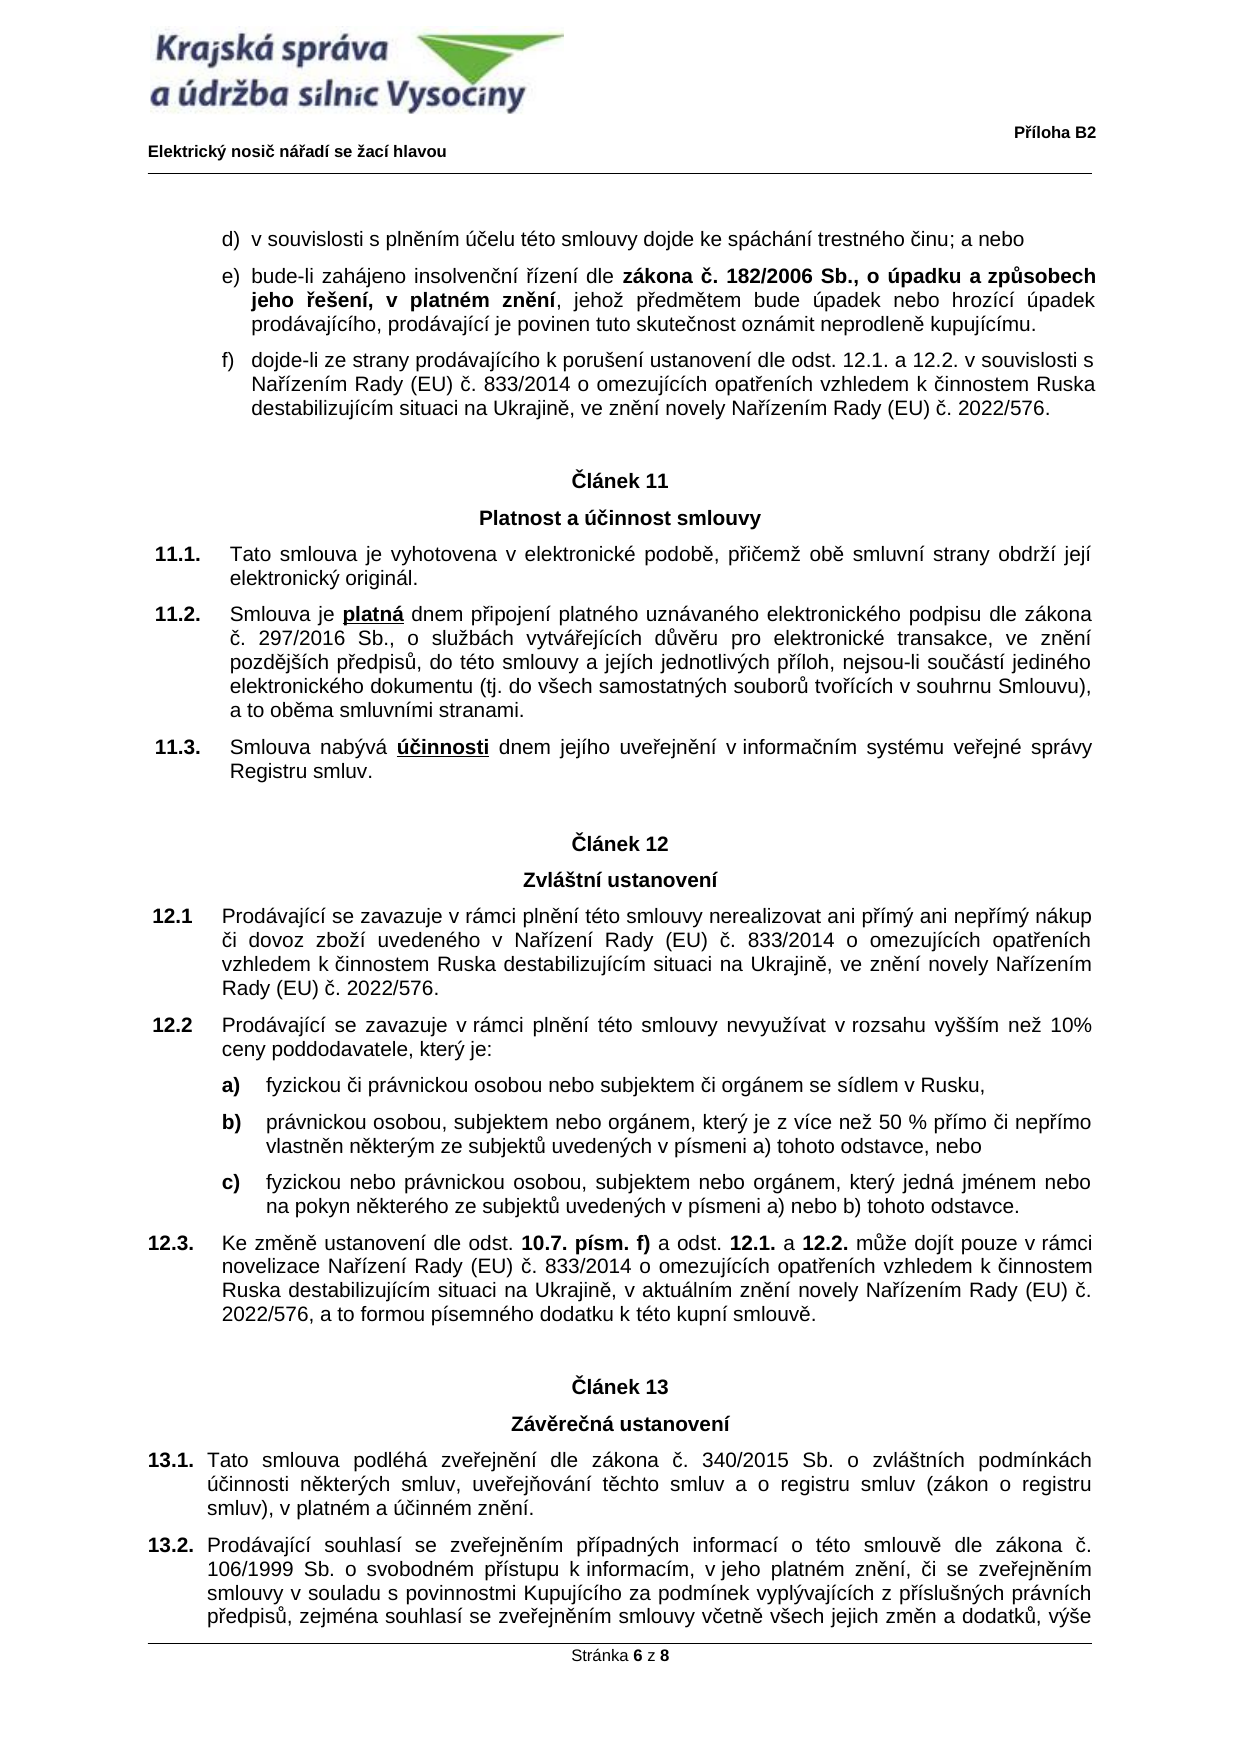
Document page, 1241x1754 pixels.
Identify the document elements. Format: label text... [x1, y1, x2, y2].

list Smlouva je platná dnem připojení platného uznávaného elektronického podpisu dle zákona č. 297/2016 Sb., o službách vytvářejících důvěru pro elektronické transakce, ve znění pozdějších předpisů, do této smlouvy a jejích jednotlivých příloh, nejsou-li součástí jediného elektronického dokumentu (tj. do všech samostatných souborů tvořících v souhrnu Smlouvu), a to oběma smluvními stranami. [154, 602, 1092, 722]
picture [148, 26, 564, 114]
list fyzickou či právnickou osobou nebo subjektem či orgánem se sídlem v Rusku, [222, 1073, 1092, 1097]
subtitle Závěrečná ustanovení [148, 1412, 1092, 1436]
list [148, 1532, 1092, 1628]
list dojde-li ze strany prodávajícího k porušení ustanovení dle odst. 12.1. a 12.2. v souvislosti s Nařízením Rady (EU) č. 833/2014 o omezujících opatřeních vzhledem k činnostem Ruska destabilizujícím situaci na Ukrajině, ve znění novely Nařízením Rady (EU) č. 2022/576. [222, 348, 1096, 420]
list Prodávající se zavazuje v rámci plnění této smlouvy nevyužívat v rozsahu vyšším než 10% ceny poddodavatele, který je: [152, 1013, 1092, 1061]
list Prodávající se zavazuje v rámci plnění této smlouvy nerealizovat ani přímý ani nepřímý nákup či dovoz zboží uvedeného v Nařízení Rady (EU) č. 833/2014 o omezujících opatřeních vzhledem k činnostem Ruska destabilizujícím situaci na Ukrajině, ve znění novely Nařízením Rady (EU) č. 2022/576. [152, 904, 1092, 1000]
list v souvislosti s plněním účelu této smlouvy dojde ke spáchání trestného činu; a nebo [222, 227, 1096, 251]
list Ke změně ustanovení dle odst. 10.7. písm. f) a odst. 12.1. a 12.2. může dojít pouze v rámci novelizace Nařízení Rady (EU) č. 833/2014 o omezujících opatřeních vzhledem k činnostem Ruska destabilizujícím situaci na Ukrajině, v aktuálním znění novely Nařízením Rady (EU) č. 2022/576, a to formou písemného dodatku k této kupní smlouvě. [148, 1230, 1092, 1326]
list bude-li zahájeno insolvenční řízení dle zákona č. 182/2006 Sb., o úpadku a způsobech jeho řešení, v platném znění, jehož předmětem bude úpadek nebo hrozící úpadek prodávajícího, prodávající je povinen tuto skutečnost oznámit neprodleně kupujícímu. [222, 264, 1096, 336]
text Článek 12 [148, 831, 1092, 855]
list Tato smlouva je vyhotovena v elektronické podobě, přičemž obě smluvní strany obdrží její elektronický originál. [154, 542, 1092, 590]
list Tato smlouva podléhá zveřejnění dle zákona č. 340/2015 Sb. o zvláštních podmínkách účinnosti některých smluv, uveřejňování těchto smluv a o registru smluv (zákon o registru smluv), v platném a účinném znění. [148, 1448, 1092, 1520]
text Článek 13 [148, 1375, 1092, 1399]
text Platnost a účinnost smlouvy [148, 505, 1092, 529]
text Článek 11 [148, 469, 1092, 493]
list fyzickou nebo právnickou osobou, subjektem nebo orgánem, který jedná jménem nebo na pokyn některého ze subjektů uvedených v písmeni a) nebo b) tohoto odstavce. [222, 1170, 1092, 1218]
list právnickou osobou, subjektem nebo orgánem, který je z více než 50 % přímo či nepřímo vlastněn některým ze subjektů uvedených v písmeni a) tohoto odstavce, nebo [222, 1109, 1092, 1157]
list Smlouva nabývá účinnosti dnem jejího uveřejnění v informačním systému veřejné správy Registru smluv. [154, 734, 1092, 782]
text Zvláštní ustanovení [148, 868, 1092, 892]
